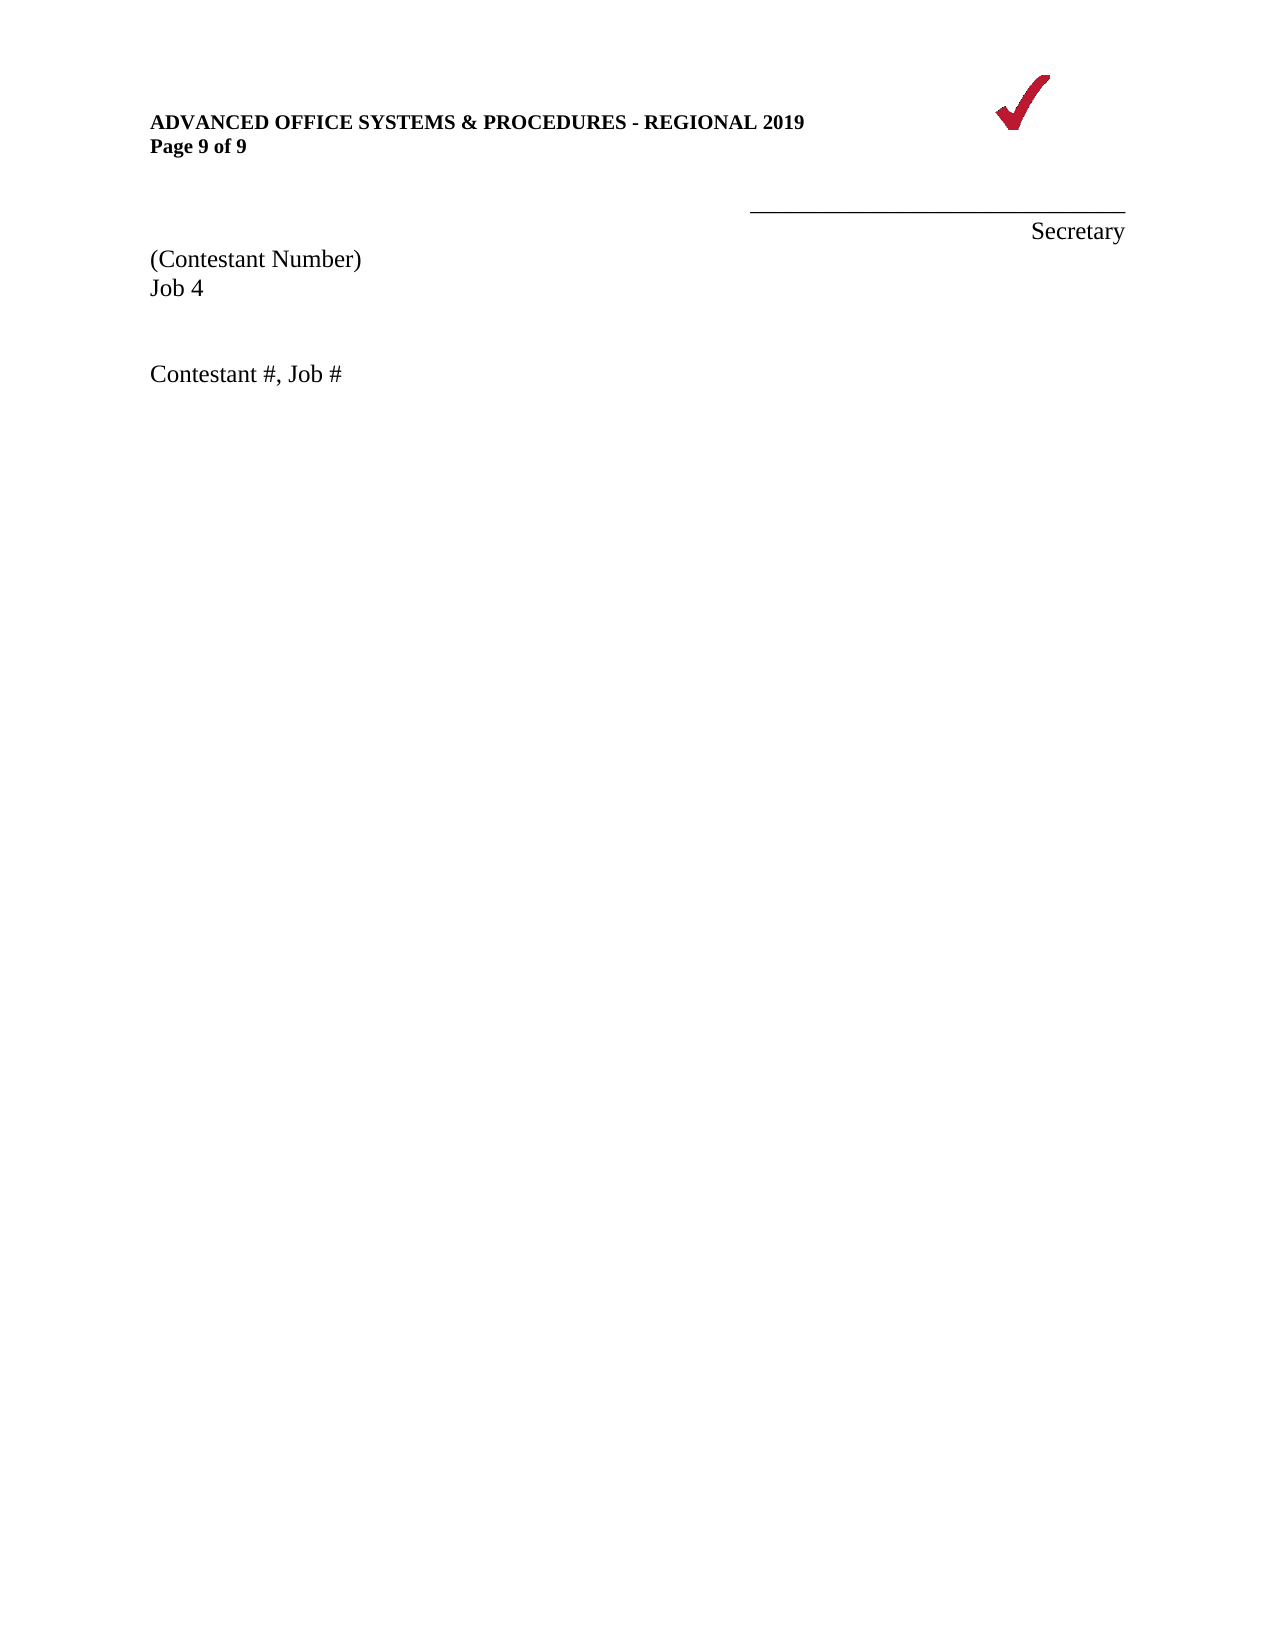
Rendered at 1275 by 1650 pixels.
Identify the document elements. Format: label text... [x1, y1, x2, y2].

picture [995, 75, 1050, 130]
text Job 4 [150, 273, 1125, 302]
text Secretary [150, 216, 1125, 244]
text ______________________________ [150, 187, 1125, 216]
text (Contestant Number) [150, 244, 1125, 273]
text Contestant #, Job # [150, 359, 1125, 388]
